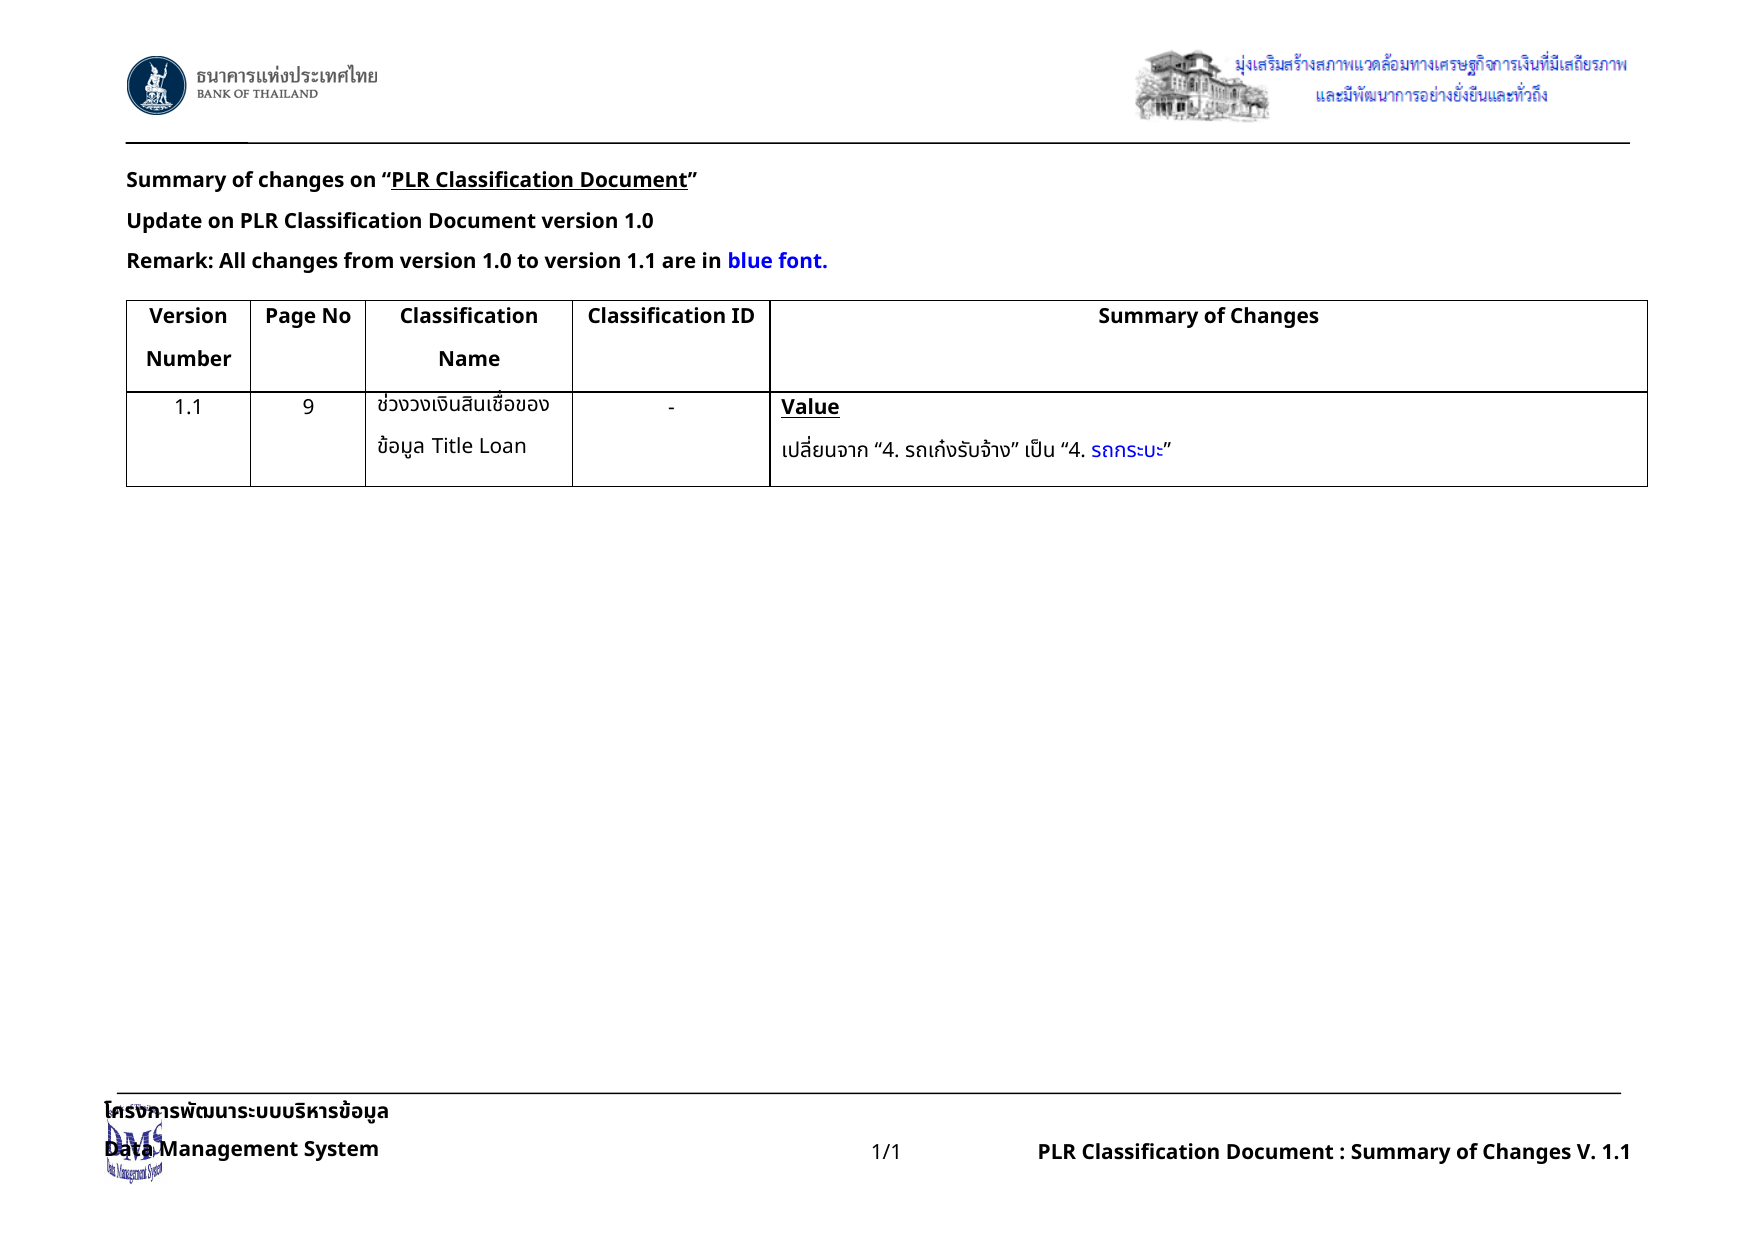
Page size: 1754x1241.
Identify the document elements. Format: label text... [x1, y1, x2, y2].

table_cell ช่วงวงเงินสินเชื่อของข้อมูล Title Loan [366, 393, 572, 486]
text Update on PLR Classification Document version 1.0 [126, 206, 1632, 234]
table_header Page No [251, 301, 365, 391]
table_cell Value เปลี่ยนจาก “4. รถเก๋งรับจ้าง” เป็น “4. รถกระบะ” [771, 393, 1647, 486]
table_cell - [573, 393, 769, 486]
table_header Classification ID [573, 301, 769, 391]
picture [103, 1098, 167, 1185]
table_cell 1.1 [127, 393, 250, 486]
table_cell 9 [251, 393, 365, 486]
table_header Summary of Changes [771, 301, 1647, 391]
picture [116, 46, 390, 124]
picture [1134, 46, 1630, 125]
table_header Version Number [127, 301, 250, 391]
text Remark: All changes from version 1.0 to version 1.1 are in blue font. [126, 247, 1632, 275]
text Summary of changes on “PLR Classification Document” [126, 165, 1632, 193]
table_header Classification Name [366, 301, 572, 391]
